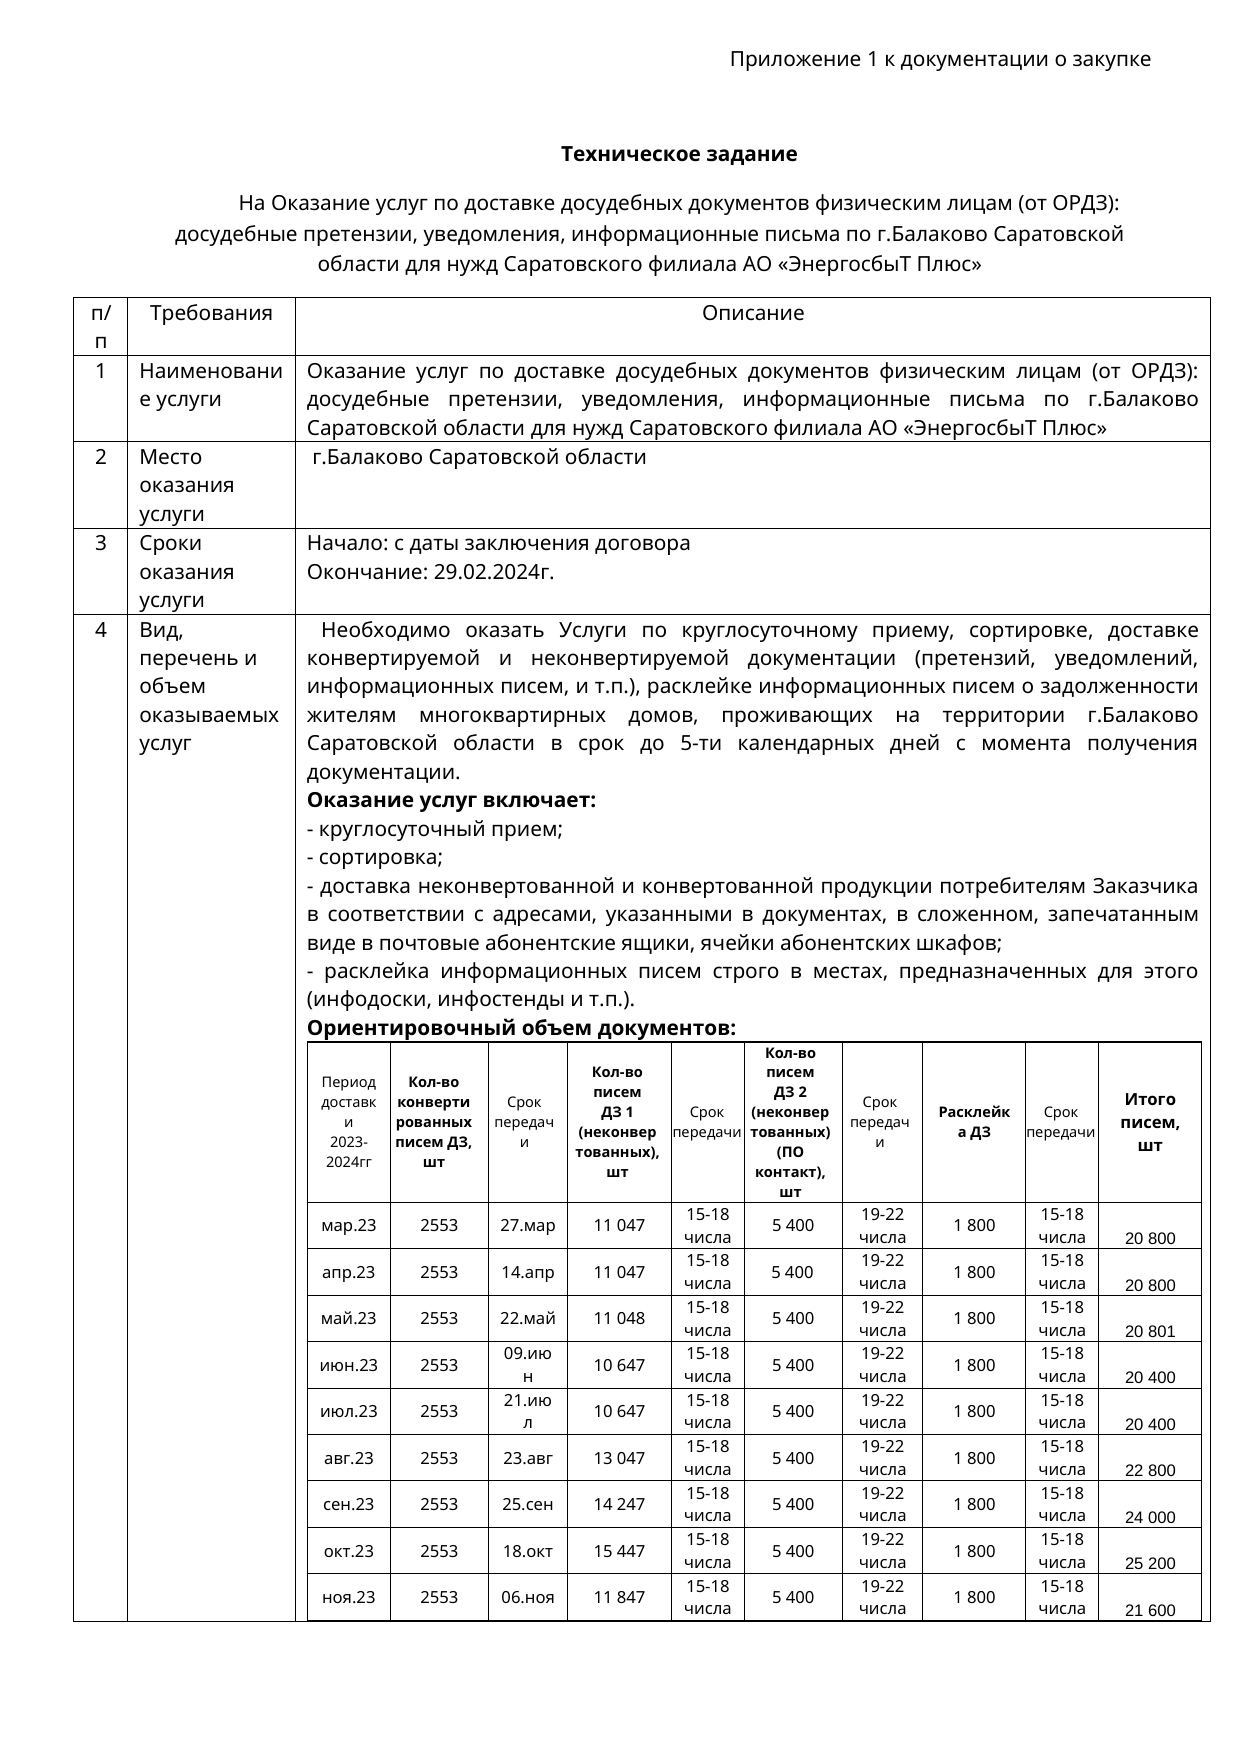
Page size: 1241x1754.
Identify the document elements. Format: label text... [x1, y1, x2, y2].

table_cell Место оказания услуги [128, 442, 295, 527]
table_cell 2 [74, 442, 127, 527]
table_header Описание [296, 298, 1210, 355]
text Техническое задание [207, 139, 1152, 167]
table_cell г.Балаково Саратовской области [296, 442, 1210, 527]
text На Оказание услуг по доставке досудебных документов физическим лицам (от ОРДЗ): досудебные претензии, уведомления, информационные письма по г.Балаково Саратовской области для нужд Саратовского филиала АО «ЭнергосбыТ Плюс» [148, 188, 1152, 278]
table_cell Наименование услуги [128, 356, 295, 441]
table_header Требования [128, 298, 295, 355]
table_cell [128, 615, 295, 1621]
table_cell 1 [74, 356, 127, 441]
table_cell 3 [74, 529, 127, 614]
table_cell 4 [74, 615, 127, 1621]
table_header п/п [74, 298, 127, 355]
table_cell Начало: с даты заключения договора Окончание: 29.02.2024г. [296, 529, 1210, 614]
table_cell Сроки оказания услуги [128, 529, 295, 614]
text Приложение 1 к документации о закупке [207, 44, 1152, 73]
table_cell Оказание услуг по доставке досудебных документов физическим лицам (от ОРДЗ): досудебные претензии, уведомления, информационные письма по г.Балаково Саратовской области для нужд Саратовского филиала АО «ЭнергосбыТ Плюс» [296, 356, 1210, 441]
